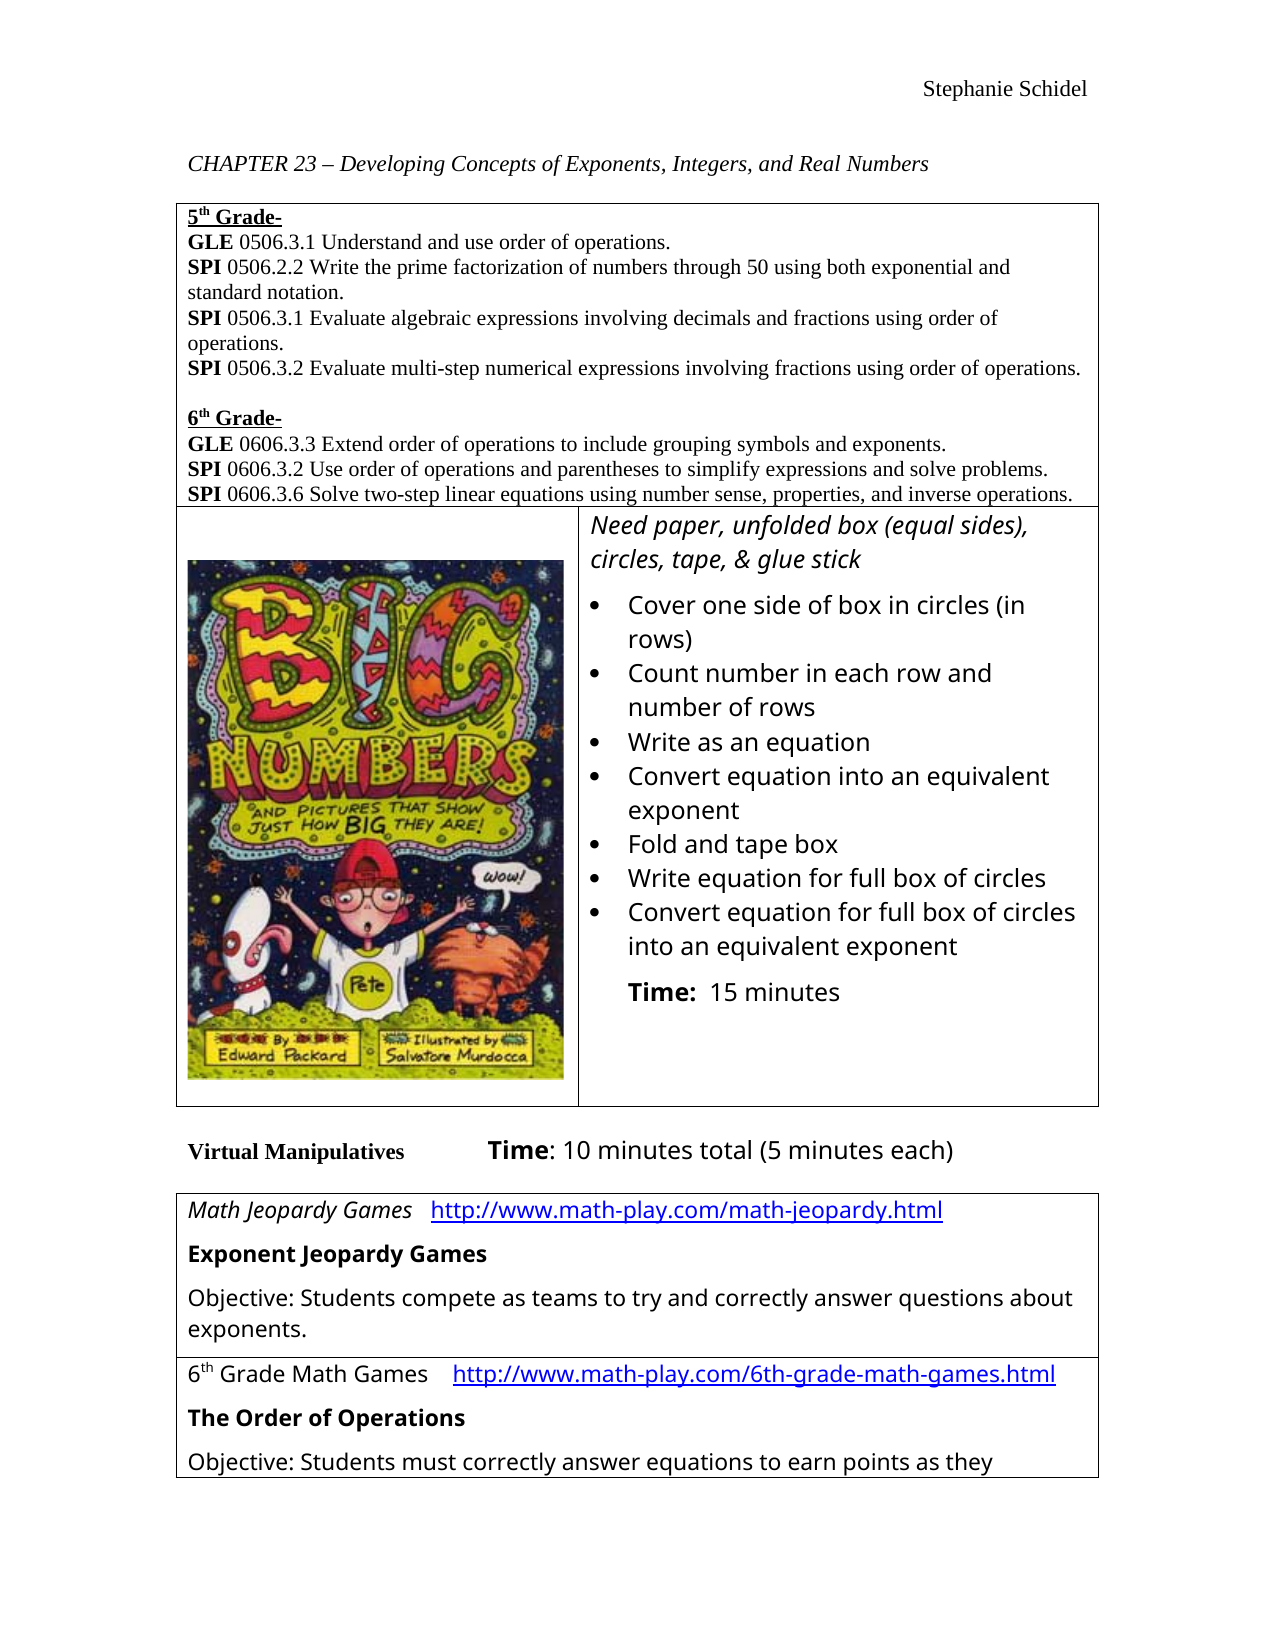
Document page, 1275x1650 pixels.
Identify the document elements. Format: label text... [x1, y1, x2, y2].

text chapter 23 – Developing Concepts of Exponents, Integers, and Real Numbers [187, 150, 1087, 176]
table_cell [177, 507, 578, 1106]
text Virtual Manipulatives Time: 10 minutes total (5 minutes each) [187, 1133, 1087, 1167]
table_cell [177, 1358, 1098, 1477]
table_header Math Jeopardy Games http://www.math-play.com/math-jeopardy.html Exponent Jeopardy Games Objective: Students compete as teams to try and correctly answer questions about exponents. [177, 1194, 1098, 1357]
table_cell Need paper, unfolded box (equal sides), circles, tape, & glue stick Cover one side of box in circles (in rows) Count number in each row and number of rows Write as an equation Convert equation into an equivalent exponent Fold and tape box Write equation for full box of circles Convert equation for full box of circles into an equivalent exponent Time: 15 minutes [579, 507, 1098, 1106]
table_header 5th Grade- GLE 0506.3.1 Understand and use order of operations. SPI 0506.2.2 Write the prime factorization of numbers through 50 using both exponential and standard notation. SPI 0506.3.1 Evaluate algebraic expressions involving decimals and fractions using order of operations. SPI 0506.3.2 Evaluate multi-step numerical expressions involving fractions using order of operations. 6th Grade- GLE 0606.3.3 Extend order of operations to include grouping symbols and exponents. SPI 0606.3.2 Use order of operations and parentheses to simplify expressions and solve problems. SPI 0606.3.6 Solve two-step linear equations using number sense, properties, and inverse operations. [177, 204, 1098, 506]
picture [187, 560, 564, 1080]
